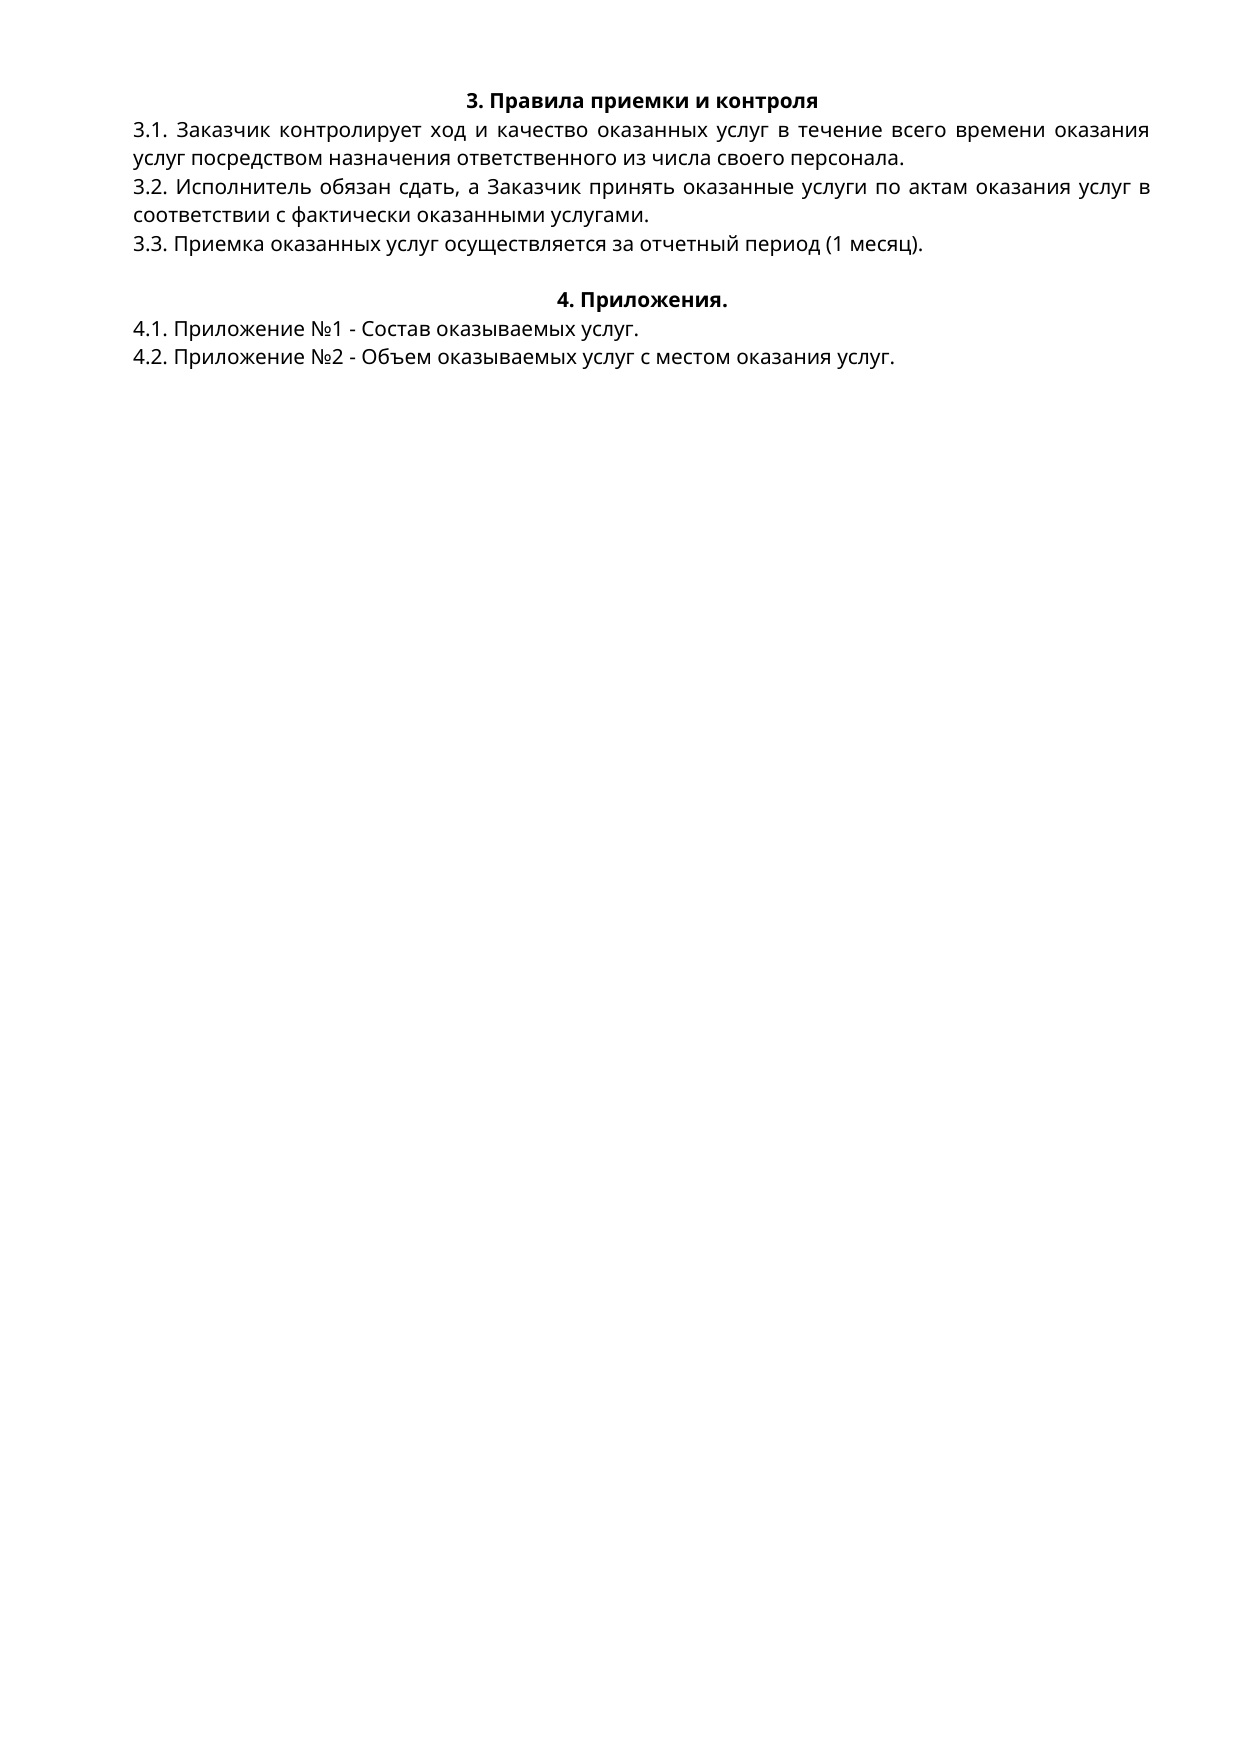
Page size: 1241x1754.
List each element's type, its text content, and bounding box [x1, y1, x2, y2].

text 4.2. Приложение №2 - Объем оказываемых услуг с местом оказания услуг. [133, 342, 1152, 371]
text 3.3. Приемка оказанных услуг осуществляется за отчетный период (1 месяц). [133, 229, 1152, 257]
text 4.1. Приложение №1 - Состав оказываемых услуг. [133, 314, 1152, 342]
text 3.1. Заказчик контролирует ход и качество оказанных услуг в течение всего времени оказания услуг посредством назначения ответственного из числа своего персонала. [133, 115, 1152, 172]
text 3. Правила приемки и контроля [133, 86, 1152, 115]
text 3.2. Исполнитель обязан сдать, а Заказчик принять оказанные услуги по актам оказания услуг в соответствии с фактически оказанными услугами. [133, 172, 1152, 229]
text 4. Приложения. [133, 286, 1152, 314]
